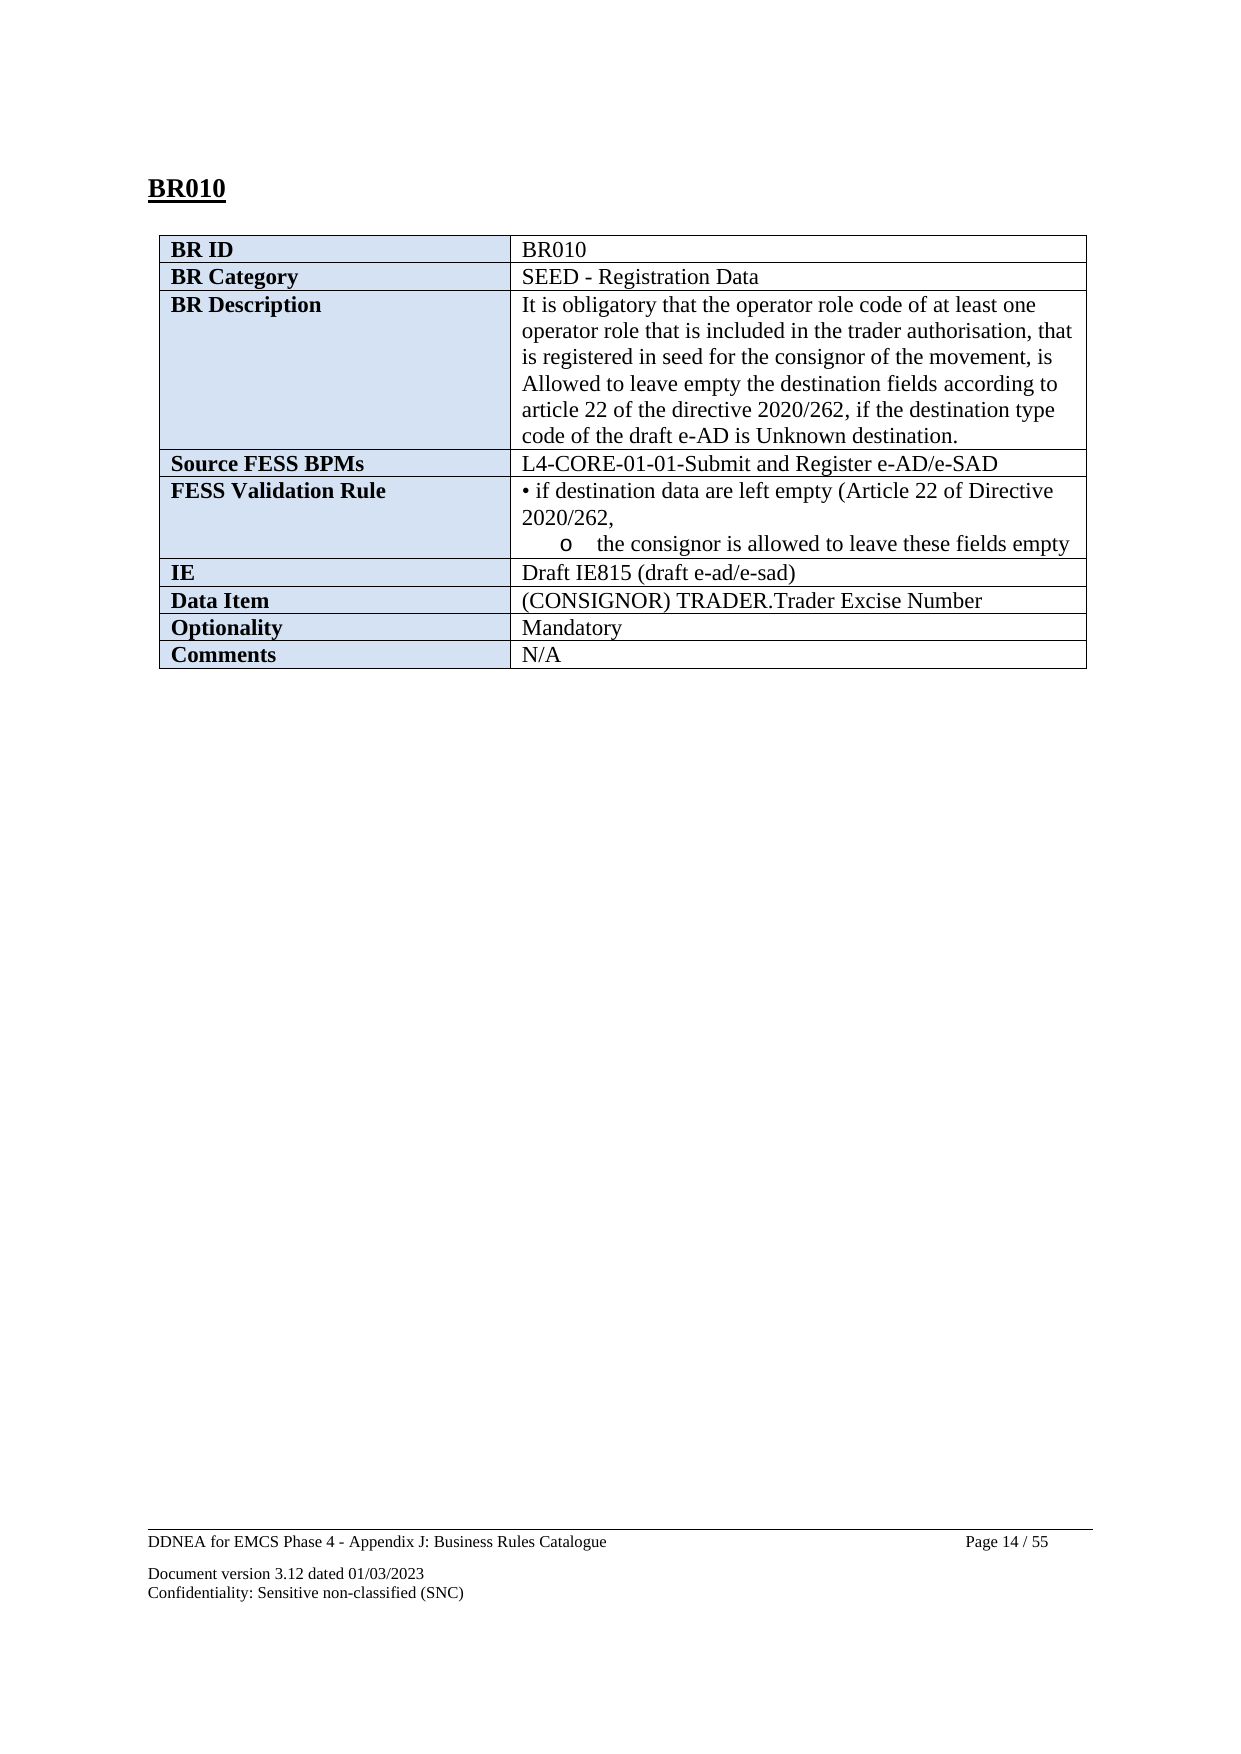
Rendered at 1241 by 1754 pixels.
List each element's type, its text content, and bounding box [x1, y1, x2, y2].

table_header BR ID [160, 236, 510, 262]
table_cell Draft IE815 (draft e-ad/e-sad) [511, 559, 1086, 586]
table_header BR010 [511, 236, 1086, 262]
table_cell • if destination data are left empty (Article 22 of Directive 2020/262, the consignor is allowed to leave these fields empty [511, 477, 1086, 558]
table_cell Optionality [160, 614, 510, 640]
table_cell N/A [511, 641, 1086, 668]
table_cell FESS Validation Rule [160, 477, 510, 558]
table_cell It is obligatory that the operator role code of at least one operator role that is included in the trader authorisation, that is registered in seed for the consignor of the movement, is Allowed to leave empty the destination fields according to article 22 of the directive 2020/262, if the destination type code of the draft e-AD is Unknown destination. [511, 291, 1086, 449]
table_cell (CONSIGNOR) TRADER.Trader Excise Number [511, 587, 1086, 613]
table_cell Data Item [160, 587, 510, 613]
table_cell Source FESS BPMs [160, 450, 510, 476]
table_cell SEED - Registration Data [511, 263, 1086, 290]
table_cell Comments [160, 641, 510, 668]
table_cell BR Description [160, 291, 510, 449]
table_cell L4-CORE-01-01-Submit and Register e-AD/e-SAD [511, 450, 1086, 476]
text BR010 [148, 173, 1093, 204]
table_cell IE [160, 559, 510, 586]
table_cell BR Category [160, 263, 510, 290]
table_cell Mandatory [511, 614, 1086, 640]
